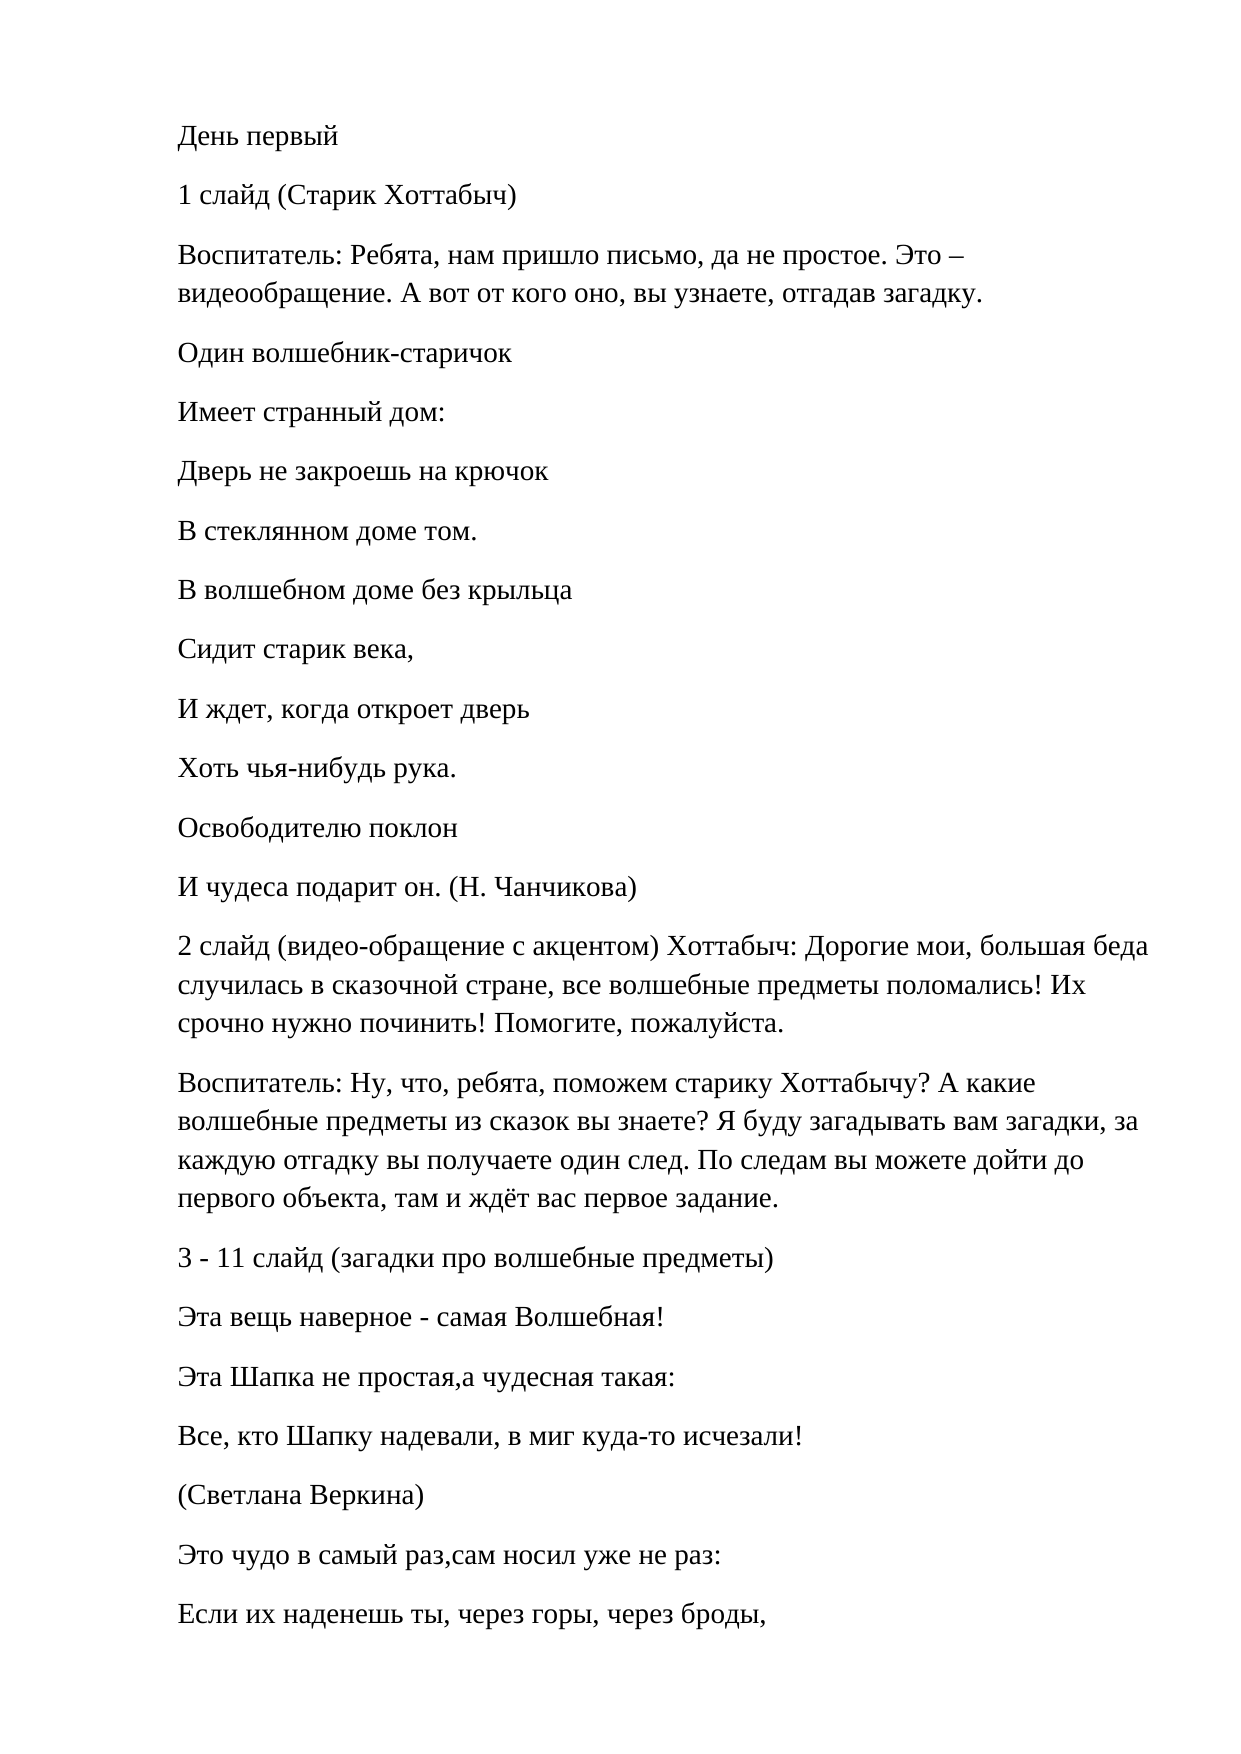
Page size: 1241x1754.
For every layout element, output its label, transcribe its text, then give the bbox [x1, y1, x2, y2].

text Хоть чья-нибудь рука. [177, 750, 1152, 784]
text Это чудо в самый раз,сам носил уже не раз: [177, 1537, 1152, 1570]
text Имеет странный дом: [177, 394, 1152, 428]
text Дверь не закроешь на крючок [177, 453, 1152, 487]
text Если их наденешь ты, через горы, через броды, [177, 1596, 1152, 1630]
text День первый [177, 118, 1152, 152]
text И чудеса подарит он. (Н. Чанчикова) [177, 869, 1152, 903]
text Сидит старик века, [177, 632, 1152, 665]
text Один волшебник-старичок [177, 335, 1152, 368]
text В волшебном доме без крыльца [177, 572, 1152, 606]
text Воспитатель: Ребята, нам пришло письмо, да не простое. Это – видеообращение. А вот от кого оно, вы узнаете, отгадав загадку. [177, 237, 1152, 309]
text В стеклянном доме том. [177, 513, 1152, 546]
text 1 слайд (Старик Хоттабыч) [177, 177, 1152, 211]
text Все, кто Шапку надевали, в миг куда-то исчезали! [177, 1418, 1152, 1452]
text И ждет, когда откроет дверь [177, 691, 1152, 724]
text Воспитатель: Ну, что, ребята, поможем старику Хоттабычу? А какие волшебные предметы из сказок вы знаете? Я буду загадывать вам загадки, за каждую отгадку вы получаете один след. По следам вы можете дойти до первого объекта, там и ждёт вас первое задание. [177, 1065, 1152, 1214]
text (Светлана Веркина) [177, 1477, 1152, 1511]
text 3 - 11 слайд (загадки про волшебные предметы) [177, 1240, 1152, 1273]
text Эта Шапка не простая,а чудесная такая: [177, 1359, 1152, 1392]
text 2 слайд (видео-обращение с акцентом) Хоттабыч: Дорогие мои, большая беда случилась в сказочной стране, все волшебные предметы поломались! Их срочно нужно починить! Помогите, пожалуйста. [177, 928, 1152, 1039]
text Эта вещь наверное - самая Волшебная! [177, 1299, 1152, 1333]
text Освободителю поклон [177, 810, 1152, 843]
